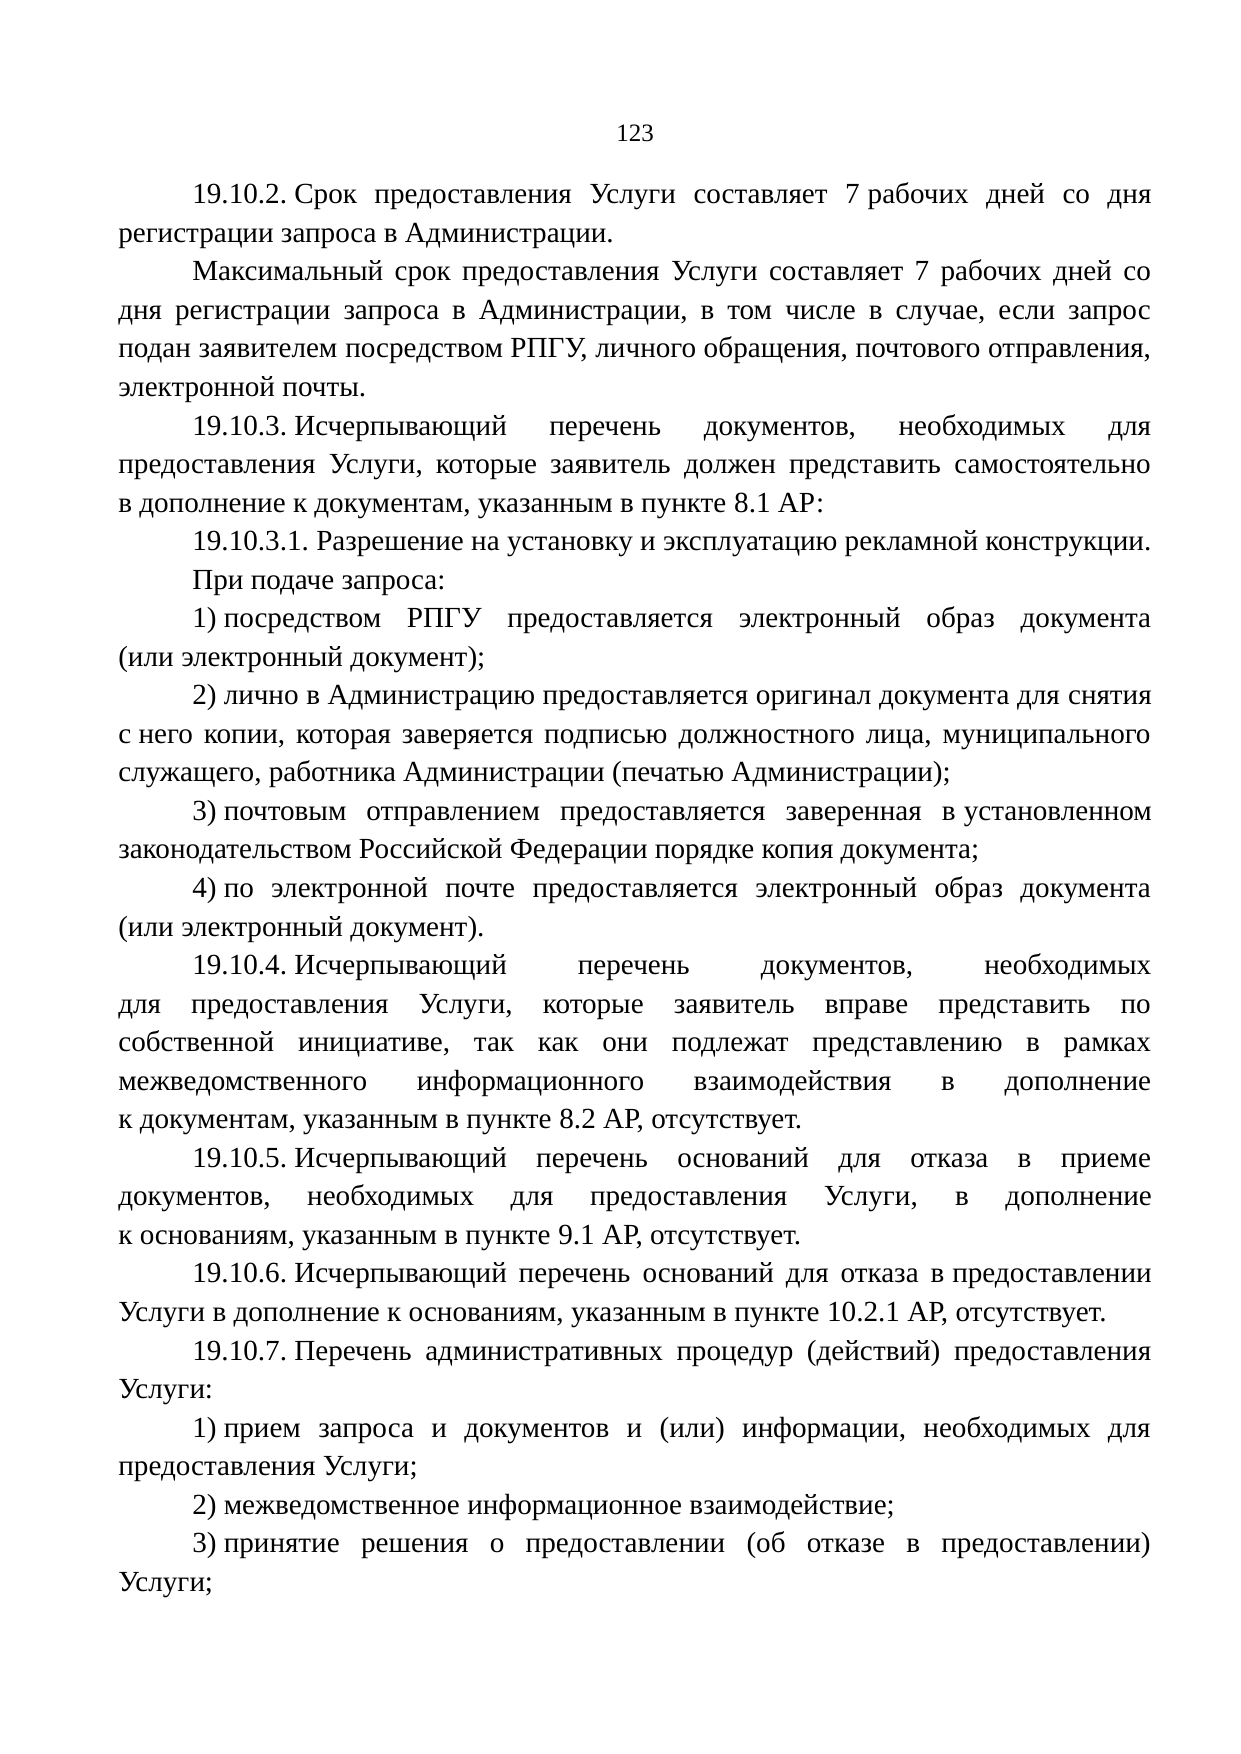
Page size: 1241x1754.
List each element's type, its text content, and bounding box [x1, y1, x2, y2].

text 3) почтовым отправлением предоставляется заверенная в установленном законодательством Российской Федерации порядке копия документа; [118, 793, 1152, 865]
text 1) посредством РПГУ предоставляется электронный образ документа (или электронный документ); [118, 600, 1152, 672]
text 4) по электронной почте предоставляется электронный образ документа (или электронный документ). [118, 870, 1152, 942]
text Максимальный срок предоставления Услуги составляет 7 рабочих дней со дня регистрации запроса в Администрации, в том числе в случае, если запрос подан заявителем посредством РПГУ, личного обращения, почтового отправления, электронной почты. [118, 253, 1152, 403]
text 2) лично в Администрацию предоставляется оригинал документа для снятия с него копии, которая заверяется подписью должностного лица, муниципального служащего, работника Администрации (печатью Администрации); [118, 677, 1152, 788]
text При подаче запроса: [118, 562, 1152, 595]
text 19.10.5. Исчерпывающий перечень оснований для отказа в приеме документов, необходимых для предоставления Услуги, в дополнение к основаниям, указанным в пункте 9.1 АР, отсутствует. [118, 1140, 1152, 1251]
text 19.10.7. Перечень административных процедур (действий) предоставления Услуги: [118, 1333, 1152, 1405]
text 19.10.2. Срок предоставления Услуги составляет 7 рабочих дней со дня регистрации запроса в Администрации. [118, 176, 1152, 248]
text 1) прием запроса и документов и (или) информации, необходимых для предоставления Услуги; [118, 1410, 1152, 1482]
text 2) межведомственное информационное взаимодействие; [118, 1487, 1152, 1520]
text 19.10.6. Исчерпывающий перечень оснований для отказа в предоставлении Услуги в дополнение к основаниям, указанным в пункте 10.2.1 АР, отсутствует. [118, 1256, 1152, 1328]
text 19.10.4. Исчерпывающий перечень документов, необходимых для предоставления Услуги, которые заявитель вправе представить по собственной инициативе, так как они подлежат представлению в рамках межведомственного информационного взаимодействия в дополнение к документам, указанным в пункте 8.2 АР, отсутствует. [118, 947, 1152, 1135]
text 19.10.3. Исчерпывающий перечень документов, необходимых для предоставления Услуги, которые заявитель должен представить самостоятельно в дополнение к документам, указанным в пункте 8.1 АР: [118, 408, 1152, 518]
text 3) принятие решения о предоставлении (об отказе в предоставлении) Услуги; [118, 1525, 1152, 1597]
text 19.10.3.1. Разрешение на установку и эксплуатацию рекламной конструкции. [118, 523, 1152, 557]
